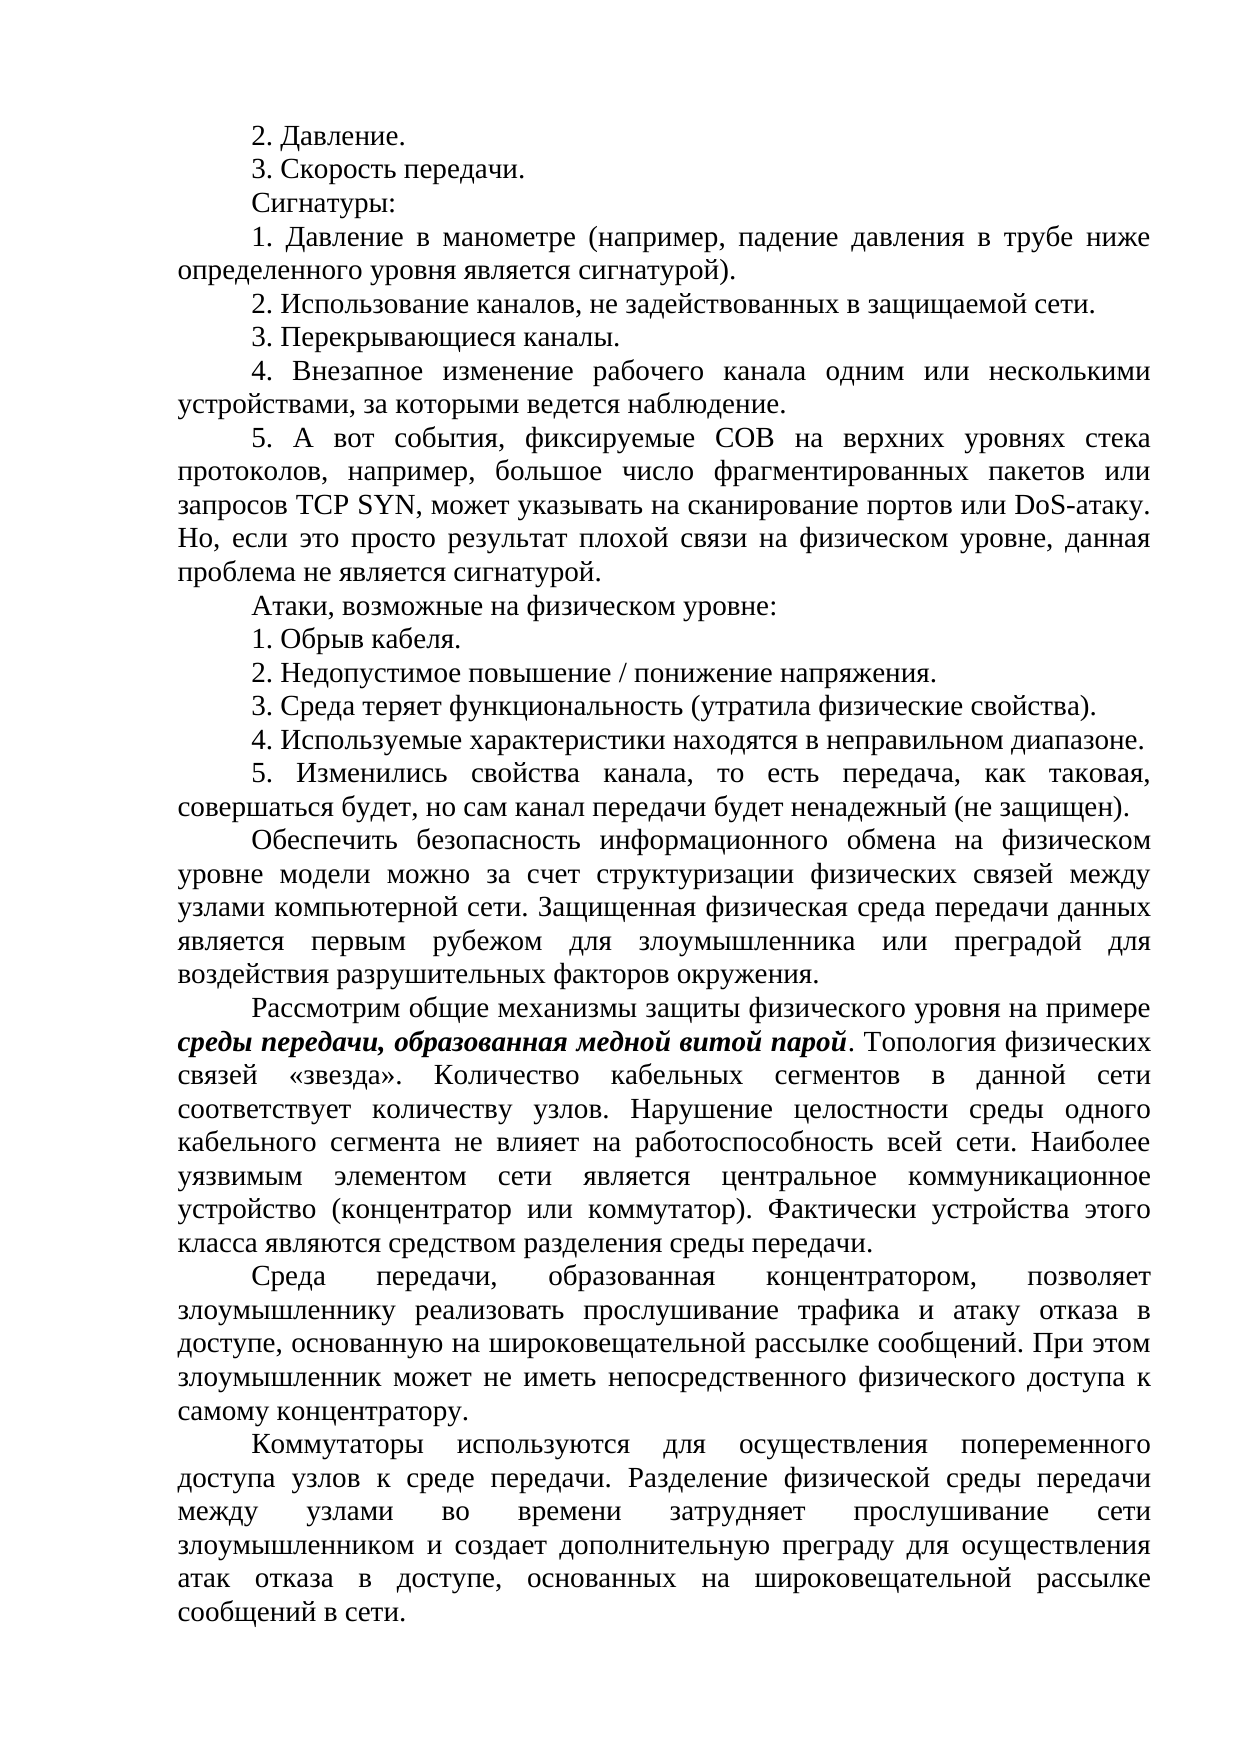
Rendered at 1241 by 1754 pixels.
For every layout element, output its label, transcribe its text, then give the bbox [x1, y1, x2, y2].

text Среда передачи, образованная концентратором, позволяет злоумышленнику реализовать прослушивание трафика и атаку отказа в доступе, основанную на широковещательной рассылке сообщений. При этом злоумышленник может не иметь непосредственного физического доступа к самому концентратору. [177, 1258, 1152, 1426]
text 1. Давление в манометре (например, падение давления в трубе ниже определенного уровня является сигнатурой). [177, 219, 1152, 286]
text Рассмотрим общие механизмы защиты физического уровня на примере среды передачи, образованная медной витой парой. Топология физических связей «звезда». Количество кабельных сегментов в данной сети соответствует количеству узлов. Нарушение целостности среды одного кабельного сегмента не влияет на работоспособность всей сети. Наиболее уязвимым элементом сети является центральное коммуникационное устройство (концентратор или коммутатор). Фактически устройства этого класса являются средством разделения среды передачи. [177, 990, 1152, 1258]
text 5. Изменились свойства канала, то есть передача, как таковая, совершаться будет, но сам канал передачи будет ненадежный (не защищен). [177, 755, 1152, 822]
text Атаки, возможные на физическом уровне: [177, 588, 1152, 621]
text 3. Среда теряет функциональность (утратила физические свойства). [177, 688, 1152, 722]
text 3. Перекрывающиеся каналы. [177, 319, 1152, 353]
text Коммутаторы используются для осуществления попеременного доступа узлов к среде передачи. Разделение физической среды передачи между узлами во времени затрудняет прослушивание сети злоумышленником и создает дополнительную преграду для осуществления атак отказа в доступе, основанных на широковещательной рассылке сообщений в сети. [177, 1426, 1152, 1627]
text Сигнатуры: [177, 185, 1152, 219]
text 2. Давление. [177, 118, 1152, 152]
text 4. Внезапное изменение рабочего канала одним или несколькими устройствами, за которыми ведется наблюдение. [177, 353, 1152, 420]
text 5. А вот события, фиксируемые СОВ на верхних уровнях стека протоколов, например, большое число фрагментированных пакетов или запросов TCP SYN, может указывать на сканирование портов или DoS-атаку. Но, если это просто результат плохой связи на физическом уровне, данная проблема не является сигнатурой. [177, 420, 1152, 588]
text 1. Обрыв кабеля. [177, 621, 1152, 655]
text 2. Недопустимое повышение / понижение напряжения. [177, 655, 1152, 688]
text Обеспечить безопасность информационного обмена на физическом уровне модели можно за счет структуризации физических связей между узлами компьютерной сети. Защищенная физическая среда передачи данных является первым рубежом для злоумышленника или преградой для воздействия разрушительных факторов окружения. [177, 822, 1152, 990]
text 4. Используемые характеристики находятся в неправильном диапазоне. [177, 722, 1152, 755]
text 2. Использование каналов, не задействованных в защищаемой сети. [177, 286, 1152, 319]
text 3. Скорость передачи. [177, 152, 1152, 185]
